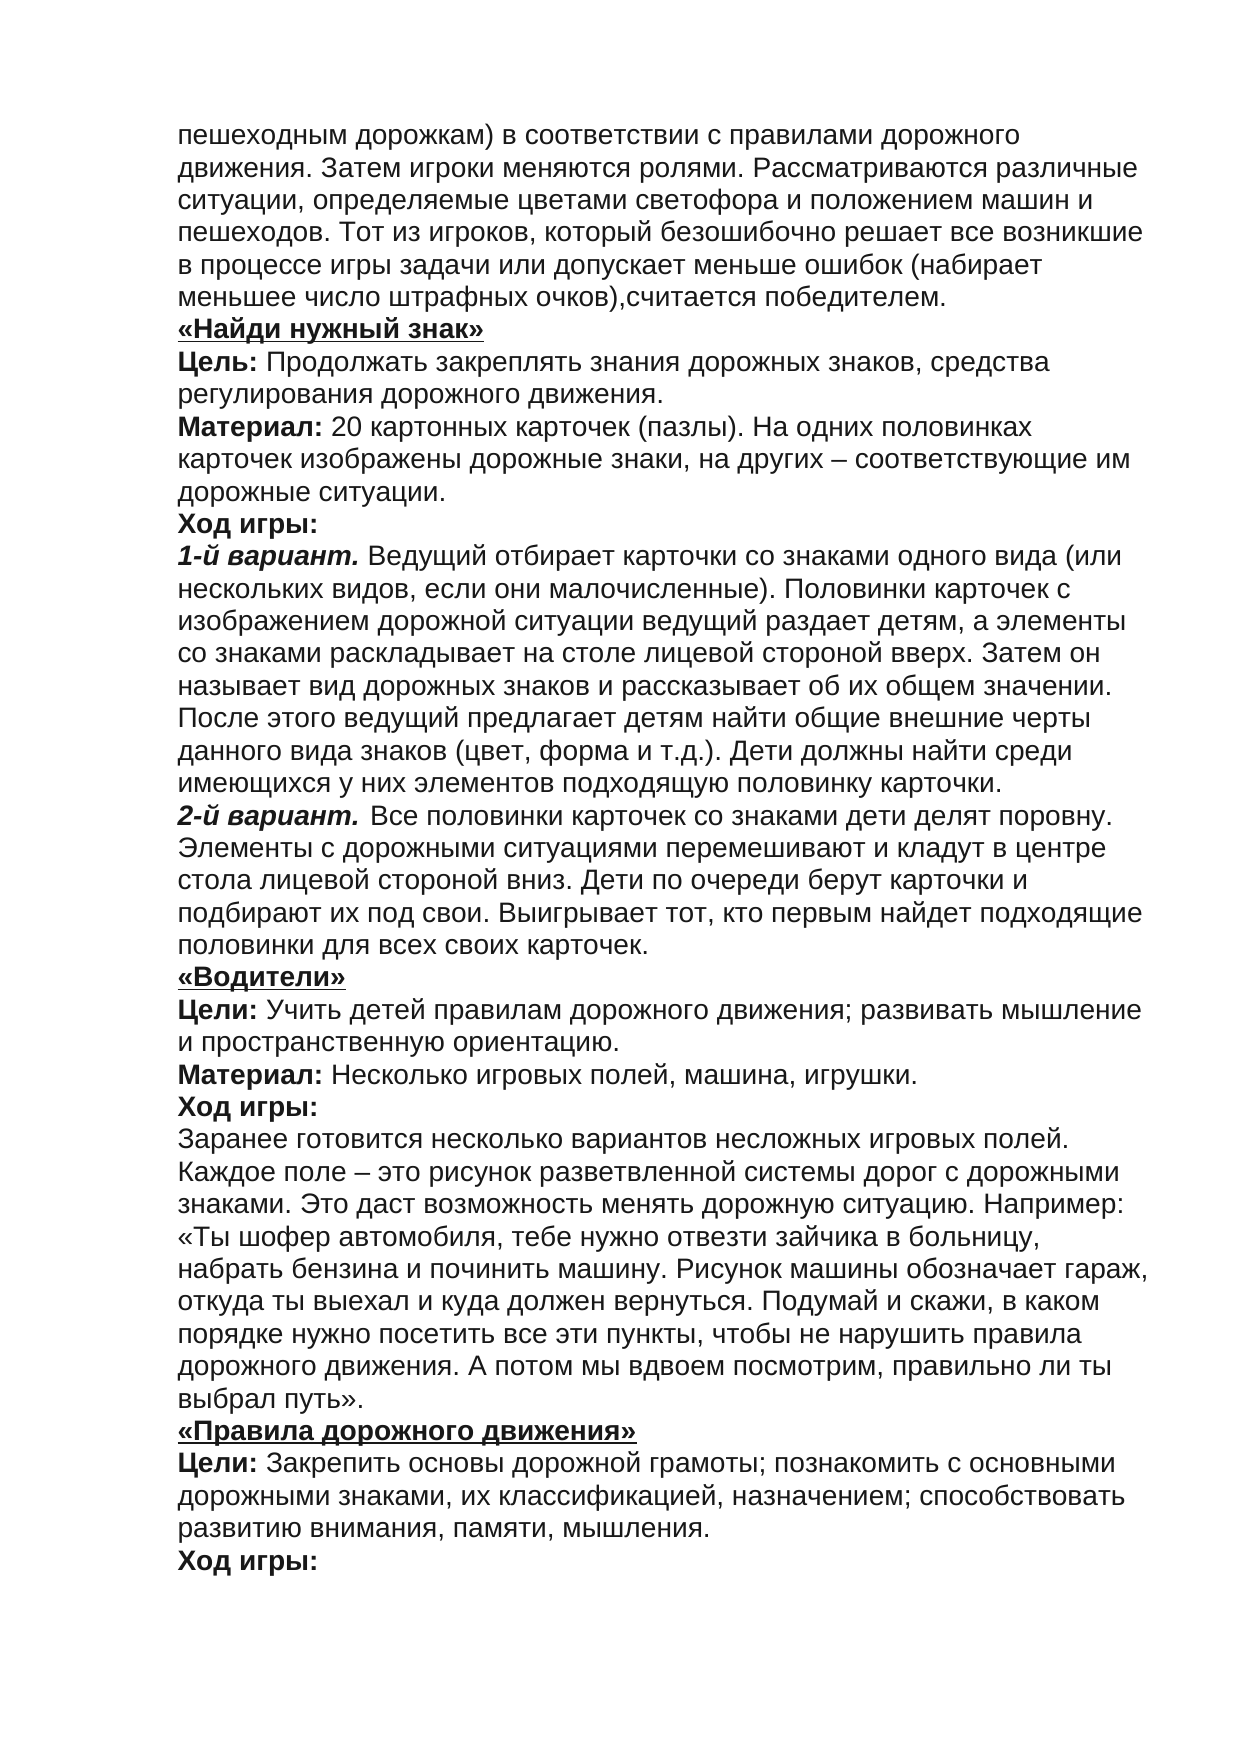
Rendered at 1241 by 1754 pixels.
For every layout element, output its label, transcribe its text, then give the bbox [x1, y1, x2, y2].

text Ход игры: [177, 1090, 1152, 1122]
text Цели: Учить детей правилам дорожного движения; развивать мышление и пространственную ориентацию. [177, 993, 1152, 1058]
text Цель: Продолжать закреплять знания дорожных знаков, средства регулирования дорожного движения. [177, 345, 1152, 410]
text «Найди нужный знак» [177, 312, 1152, 345]
text Материал: Несколько игровых полей, машина, игрушки. [177, 1058, 1152, 1090]
text 1-й вариант. Ведущий отбирает карточки со знаками одного вида (или нескольких видов, если они малочисленные). Половинки карточек с изображением дорожной ситуации ведущий раздает детям, а элементы со знаками раскладывает на столе лицевой стороной вверх. Затем он называет вид дорожных знаков и рассказывает об их общем значении. После этого ведущий предлагает детям найти общие внешние черты данного вида знаков (цвет, форма и т.д.). Дети должны найти среди имеющихся у них элементов подходящую половинку карточки. [177, 539, 1152, 798]
text Цели: Закрепить основы дорожной грамоты; познакомить с основными дорожными знаками, их классификацией, назначением; способствовать развитию внимания, памяти, мышления. [177, 1446, 1152, 1543]
text 2-й вариант. Все половинки карточек со знаками дети делят поровну. Элементы с дорожными ситуациями перемешивают и кладут в центре стола лицевой стороной вниз. Дети по очереди берут карточки и подбирают их под свои. Выигрывает тот, кто первым найдет подходящие половинки для всех своих карточек. [177, 798, 1152, 960]
text «Правила дорожного движения» [177, 1414, 1152, 1446]
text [177, 118, 1152, 312]
text Ход игры: [177, 1543, 1152, 1576]
text Заранее готовится несколько вариантов несложных игровых полей. Каждое поле – это рисунок разветвленной системы дорог с дорожными знаками. Это даст возможность менять дорожную ситуацию. Например: «Ты шофер автомобиля, тебе нужно отвезти зайчика в больницу, набрать бензина и починить машину. Рисунок машины обозначает гараж, откуда ты выехал и куда должен вернуться. Подумай и скажи, в каком порядке нужно посетить все эти пункты, чтобы не нарушить правила дорожного движения. А потом мы вдвоем посмотрим, правильно ли ты выбрал путь». [177, 1122, 1152, 1414]
text «Водители» [177, 960, 1152, 993]
text Материал: 20 картонных карточек (пазлы). На одних половинках карточек изображены дорожные знаки, на других – соответствующие им дорожные ситуации. [177, 410, 1152, 507]
text Ход игры: [177, 507, 1152, 539]
